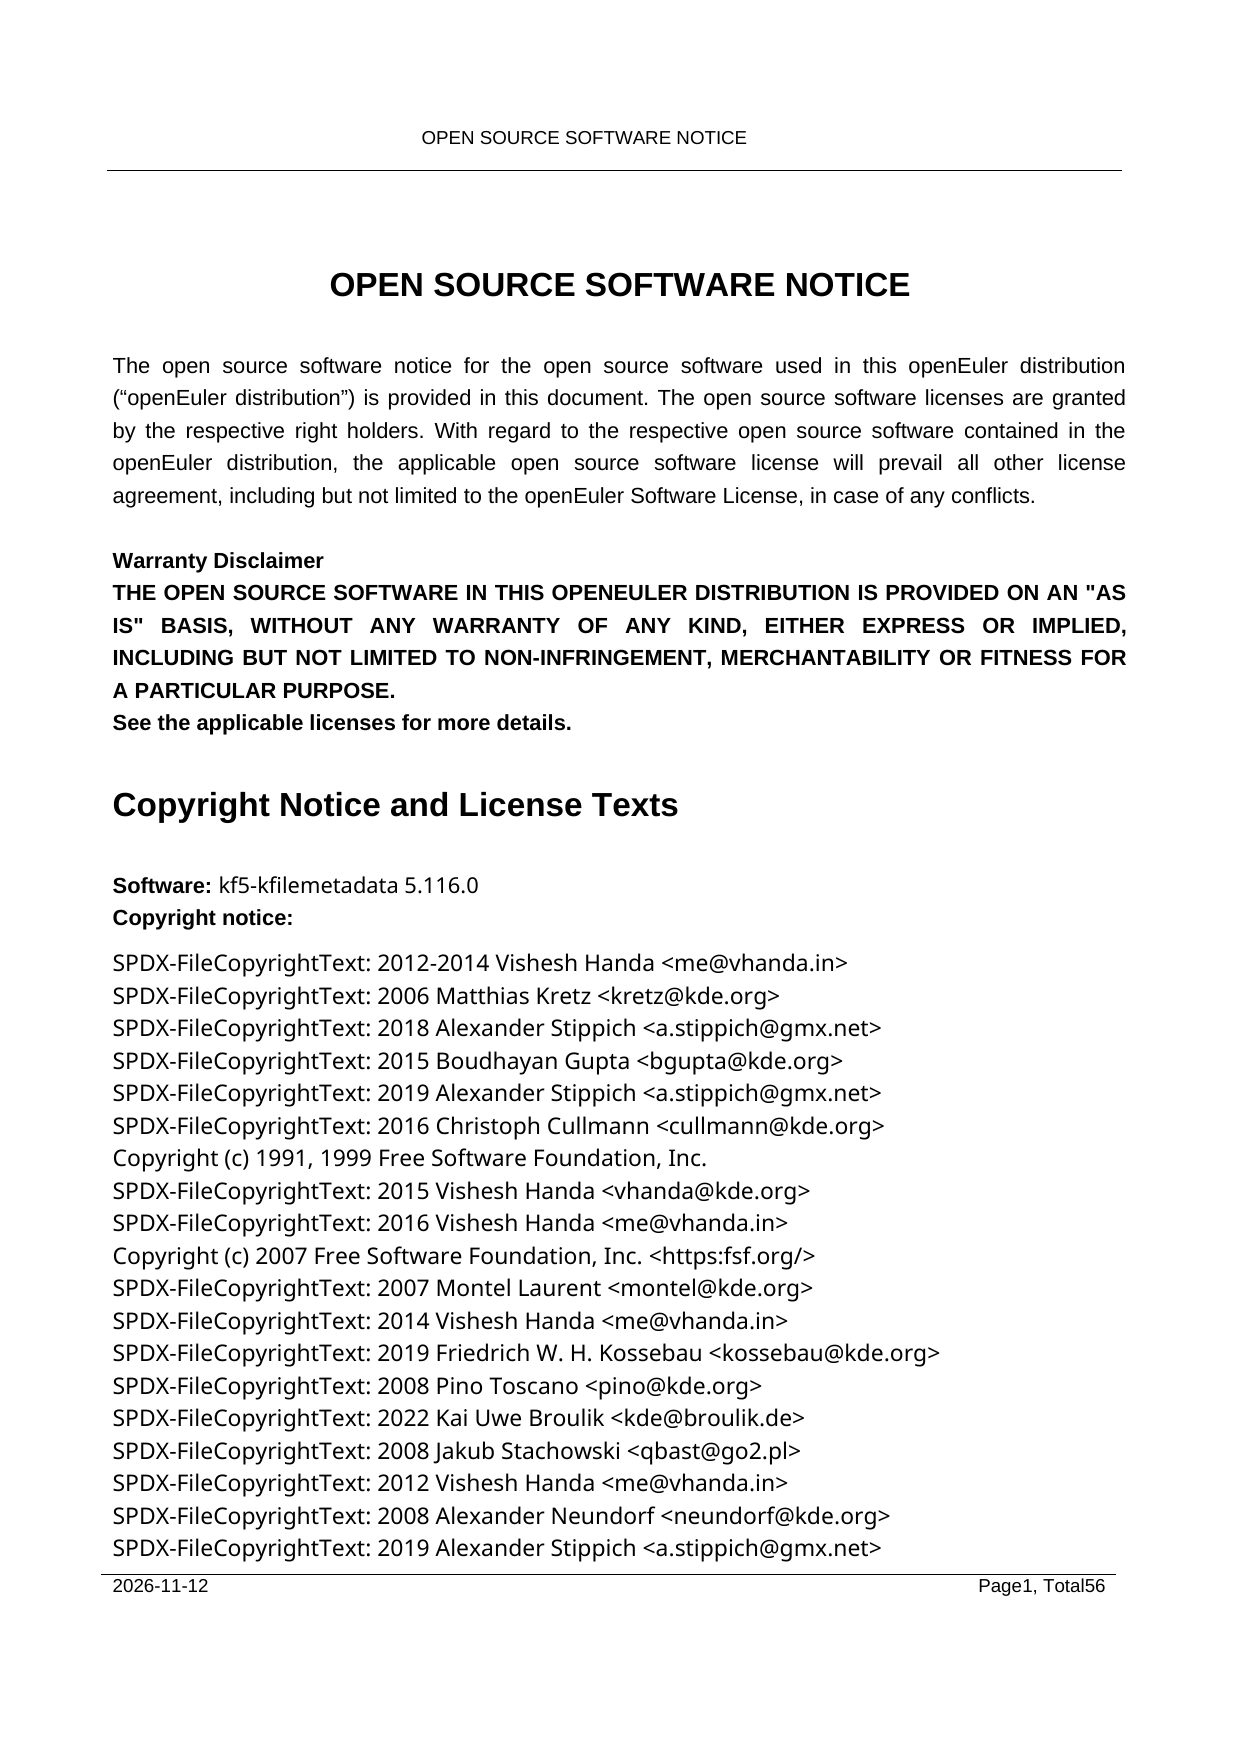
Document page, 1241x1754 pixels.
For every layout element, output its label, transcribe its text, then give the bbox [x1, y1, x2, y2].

text Copyright Notice and License Texts [112, 771, 1128, 836]
text OPEN SOURCE SOFTWARE NOTICE [112, 251, 1128, 316]
text Copyright notice: [112, 901, 1128, 934]
text The open source software notice for the open source software used in this openEuler distribution (“openEuler distribution”) is provided in this document. The open source software licenses are granted by the respective right holders. With regard to the respective open source software contained in the openEuler distribution, the applicable open source software license will prevail all other license agreement, including but not limited to the openEuler Software License, in case of any conflicts. [112, 349, 1128, 511]
text Warranty Disclaimer [112, 544, 1128, 576]
text THE OPEN SOURCE SOFTWARE IN THIS OPENEULER DISTRIBUTION IS PROVIDED ON AN "AS IS" BASIS, WITHOUT ANY WARRANTY OF ANY KIND, EITHER EXPRESS OR IMPLIED, INCLUDING BUT NOT LIMITED TO NON-INFRINGEMENT, MERCHANTABILITY OR FITNESS FOR A PARTICULAR PURPOSE. See the applicable licenses for more details. [112, 576, 1128, 739]
title Software: kf5-kfilemetadata 5.116.0 [112, 869, 1128, 901]
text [112, 947, 1128, 1564]
